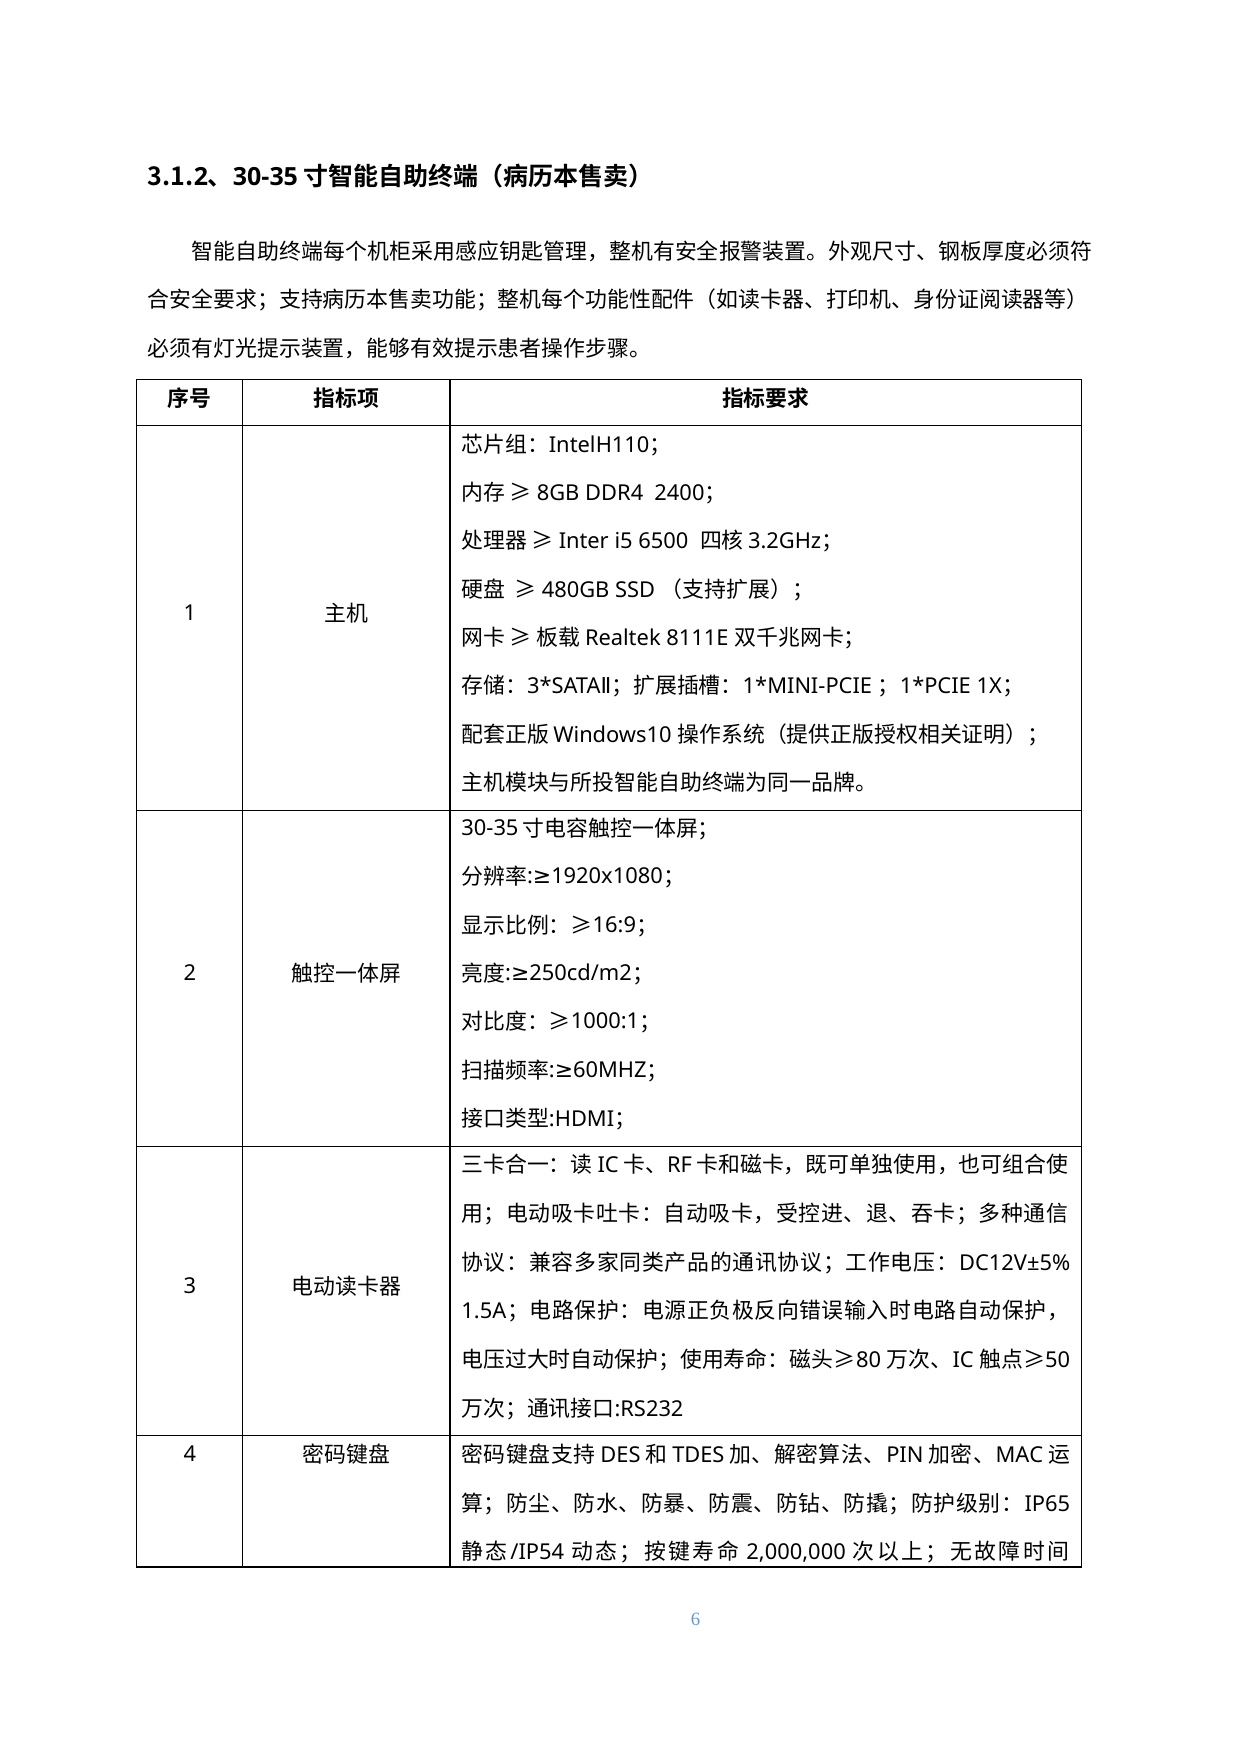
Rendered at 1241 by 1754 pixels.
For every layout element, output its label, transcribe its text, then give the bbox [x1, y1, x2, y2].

table_cell 3 [137, 1147, 242, 1435]
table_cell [451, 1436, 1081, 1566]
table_cell 2 [137, 811, 242, 1146]
table_cell 30-35寸电容触控一体屏； 分辨率:≥1920x1080； 显示比例：≥16:9； 亮度:≥250cd/m2； 对比度：≥1000:1； 扫描频率:≥60MHZ； 接口类型:HDMI； [451, 811, 1081, 1146]
table_cell 芯片组：IntelH110； 内存 ≥ 8GB DDR4 2400； 处理器 ≥ Inter i5 6500 四核3.2GHz； 硬盘 ≥ 480GB SSD （支持扩展）； 网卡 ≥ 板载Realtek 8111E 双千兆网卡； 存储：3*SATAⅡ；扩展插槽：1*MINI-PCIE ；1*PCIE 1X； 配套正版Windows10 操作系统（提供正版授权相关证明）； 主机模块与所投智能自助终端为同一品牌。 [451, 426, 1081, 809]
text 智能自助终端每个机柜采用感应钥匙管理，整机有安全报警装置。外观尺寸、钢板厚度必须符合安全要求；支持病历本售卖功能；整机每个功能性配件（如读卡器、打印机、身份证阅读器等）必须有灯光提示装置，能够有效提示患者操作步骤。 [148, 233, 1092, 363]
table_cell 密码键盘 [243, 1436, 449, 1566]
table_header 序号 [137, 380, 242, 425]
table_cell 电动读卡器 [243, 1147, 449, 1435]
table_header 指标项 [243, 380, 449, 425]
table_cell 触控一体屏 [243, 811, 449, 1146]
table_cell 4 [137, 1436, 242, 1566]
table_cell 1 [137, 426, 242, 809]
table_header 指标要求 [451, 380, 1081, 425]
table_cell 三卡合一：读IC卡、RF卡和磁卡，既可单独使用，也可组合使用；电动吸卡吐卡：自动吸卡，受控进、退、吞卡；多种通信协议：兼容多家同类产品的通讯协议；工作电压：DC12V±5% 1.5A；电路保护：电源正负极反向错误输入时电路自动保护，电压过大时自动保护；使用寿命：磁头≥80 万次、IC 触点≥50 万次；通讯接口:RS232 [451, 1147, 1081, 1435]
table_cell 主机 [243, 426, 449, 809]
subtitle 3.1.2、30-35寸智能自助终端（病历本售卖） [148, 142, 1092, 207]
